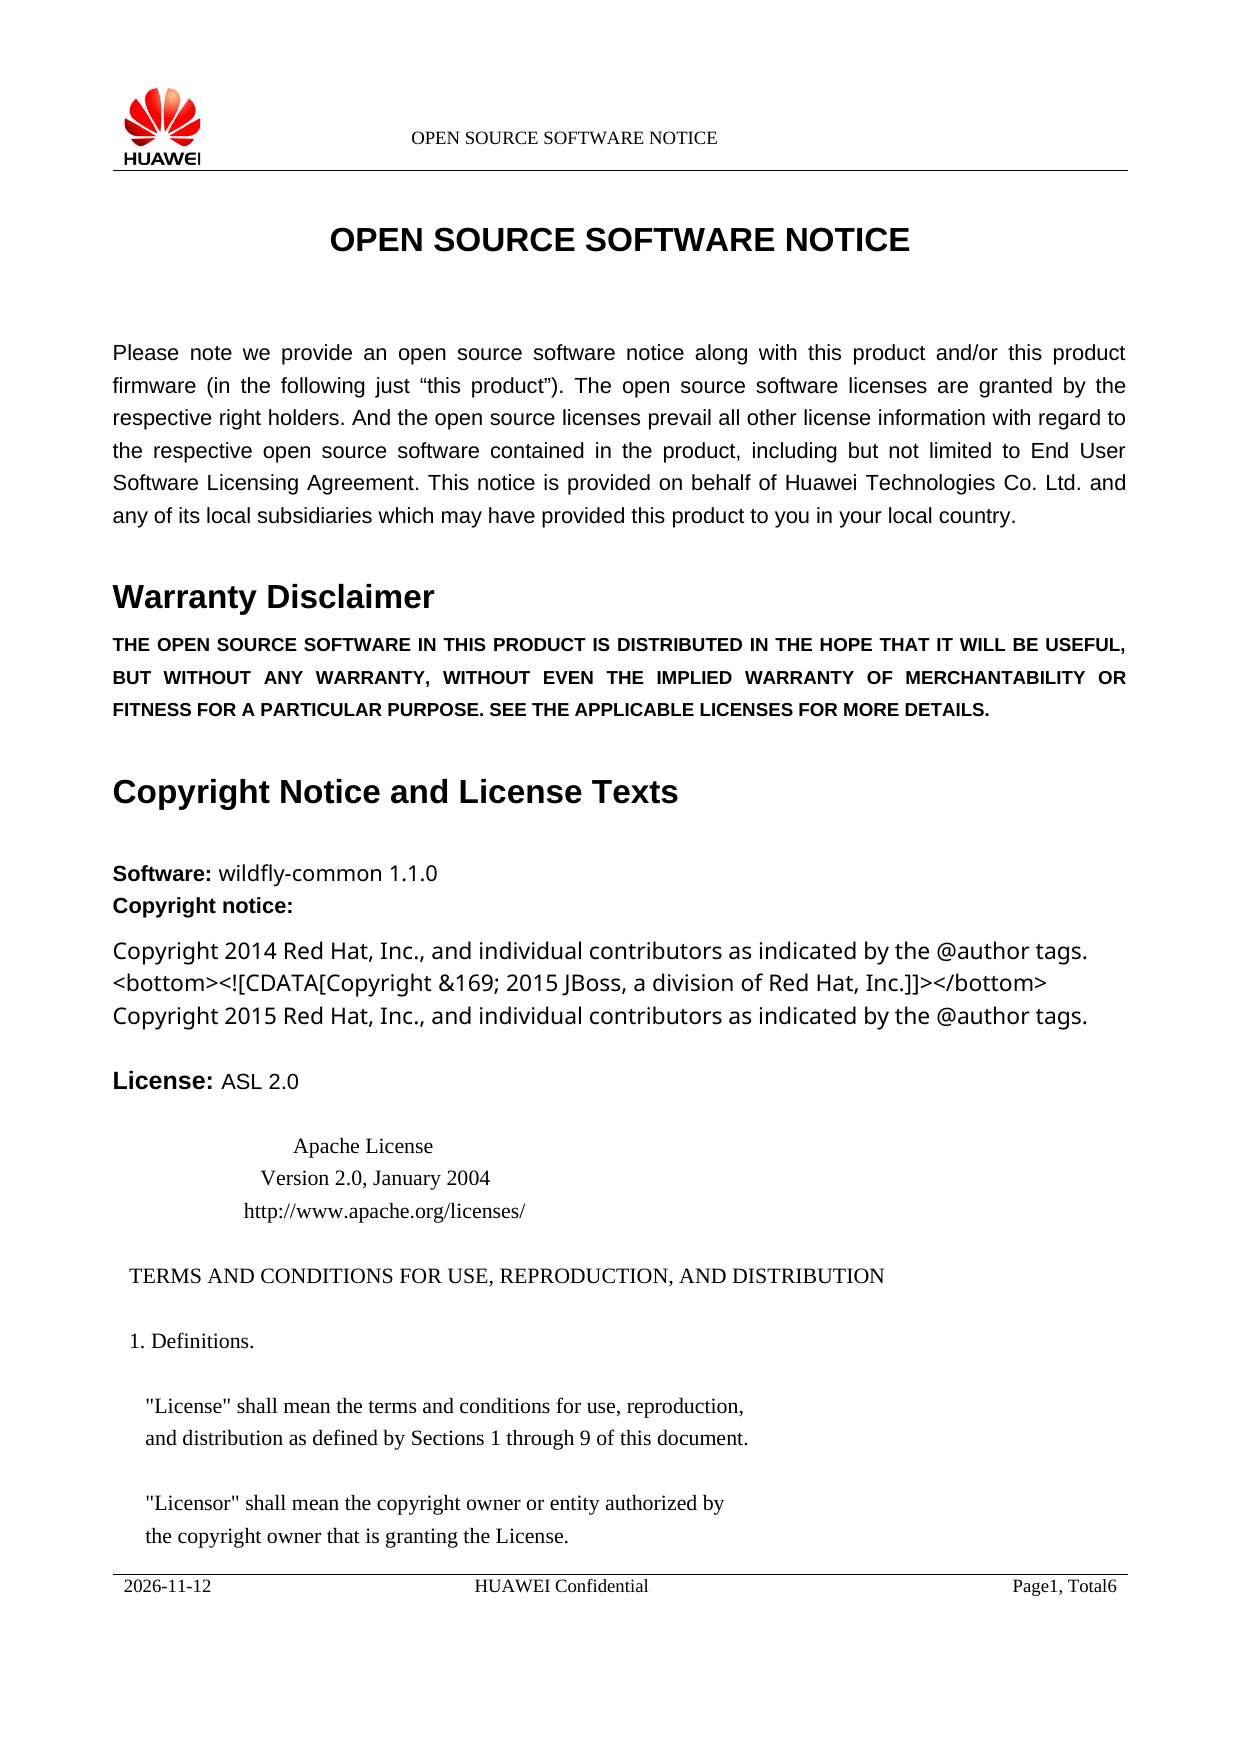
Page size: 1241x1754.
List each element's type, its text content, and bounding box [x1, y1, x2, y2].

text Copyright 2014 Red Hat, Inc., and individual contributors as indicated by the @author tags. <bottom><![CDATA[Copyright &169; 2015 JBoss, a division of Red Hat, Inc.]]></bottom> Copyright 2015 Red Hat, Inc., and individual contributors as indicated by the @author tags. [112, 934, 1128, 1064]
text Warranty Disclaimer [112, 564, 1128, 629]
title Software: wildfly-common 1.1.0 [112, 856, 1128, 889]
text Please note we provide an open source software notice along with this product and/or this product firmware (in the following just “this product”). The open source software licenses are granted by the respective right holders. And the open source licenses prevail all other license information with regard to the respective open source software contained in the product, including but not limited to End User Software Licensing Agreement. This notice is provided on behalf of Huawei Technologies Co. Ltd. and any of its local subsidiaries which may have provided this product to you in your local country. [112, 336, 1128, 531]
picture [124, 88, 201, 165]
text The open source software in this product is distributed in the hope that it will be useful, but WITHOUT ANY WARRANTY, without even the implied warranty of MERCHANTABILITY or FITNESS FOR A PARTICULAR PURPOSE. See the applicable licenses for more details. [112, 629, 1128, 726]
text License: ASL 2.0 [112, 1064, 1128, 1096]
text OPEN SOURCE SOFTWARE NOTICE [112, 206, 1128, 271]
text Copyright Notice and License Texts [112, 759, 1128, 824]
text Copyright notice: [112, 889, 1128, 921]
